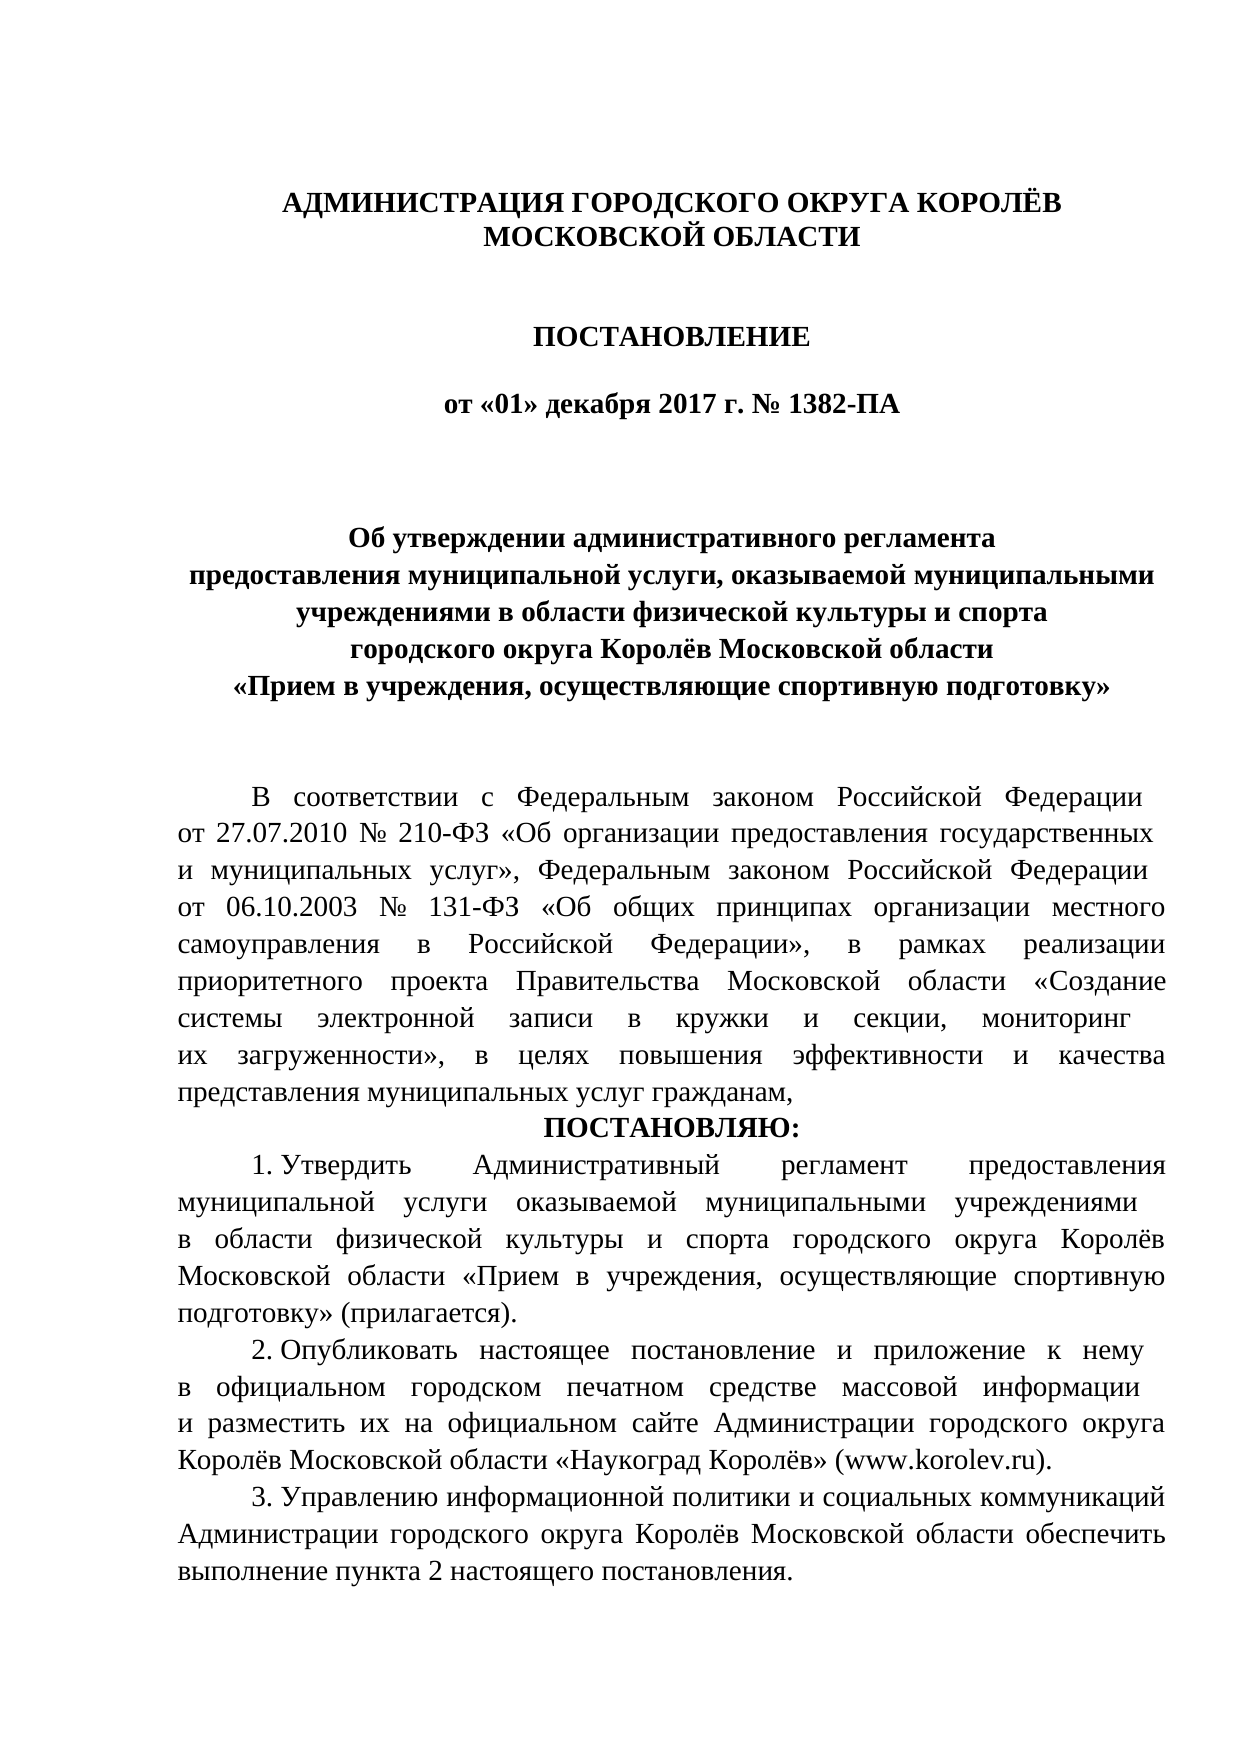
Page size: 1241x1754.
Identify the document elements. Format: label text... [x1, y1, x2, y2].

text 1. Утвердить Административный регламент предоставления муниципальной услуги оказываемой муниципальными учреждениями в области физической культуры и спорта городского округа Королёв Московской области «Прием в учреждения, осуществляющие спортивную подготовку» (прилагается). [177, 1147, 1166, 1328]
text В соответствии с Федеральным законом Российской Федерации от 27.07.2010 № 210-ФЗ «Об организации предоставления государственных и муниципальных услуг», Федеральным законом Российской Федерации от 06.10.2003 № 131-ФЗ «Об общих принципах организации местного самоуправления в Российской Федерации», в рамках реализации приоритетного проекта Правительства Московской области «Создание системы электронной записи в кружки и секции, мониторинг их загруженности», в целях повышения эффективности и качества представления муниципальных услуг гражданам, [177, 779, 1166, 1107]
text ПОСТАНОВЛЯЮ: [177, 1111, 1166, 1144]
text городского округа Королёв Московской области [177, 631, 1166, 665]
text предоставления муниципальной услуги, оказываемой муниципальными [177, 557, 1166, 591]
text 3. Управлению информационной политики и социальных коммуникаций Администрации городского округа Королёв Московской области обеспечить выполнение пункта 2 настоящего постановления. [177, 1479, 1166, 1587]
text 2. Опубликовать настоящее постановление и приложение к нему в официальном городском печатном средстве массовой информации и разместить их на официальном сайте Администрации городского округа Королёв Московской области «Наукоград Королёв» (www.korolev.ru). [177, 1332, 1166, 1476]
text МОСКОВСКОЙ ОБЛАСТИ [177, 219, 1166, 252]
text учреждениями в области физической культуры и спорта [177, 594, 1166, 628]
text АДМИНИСТРАЦИЯ ГОРОДСКОГО ОКРУГА КОРОЛЁВ [177, 185, 1166, 219]
text «Прием в учреждения, осуществляющие спортивную подготовку» [177, 668, 1166, 702]
text ПОСТАНОВЛЕНИЕ [177, 319, 1166, 353]
text Об утверждении административного регламента [177, 521, 1166, 554]
text от «01» декабря 2017 г. № 1382-ПА [177, 386, 1166, 420]
